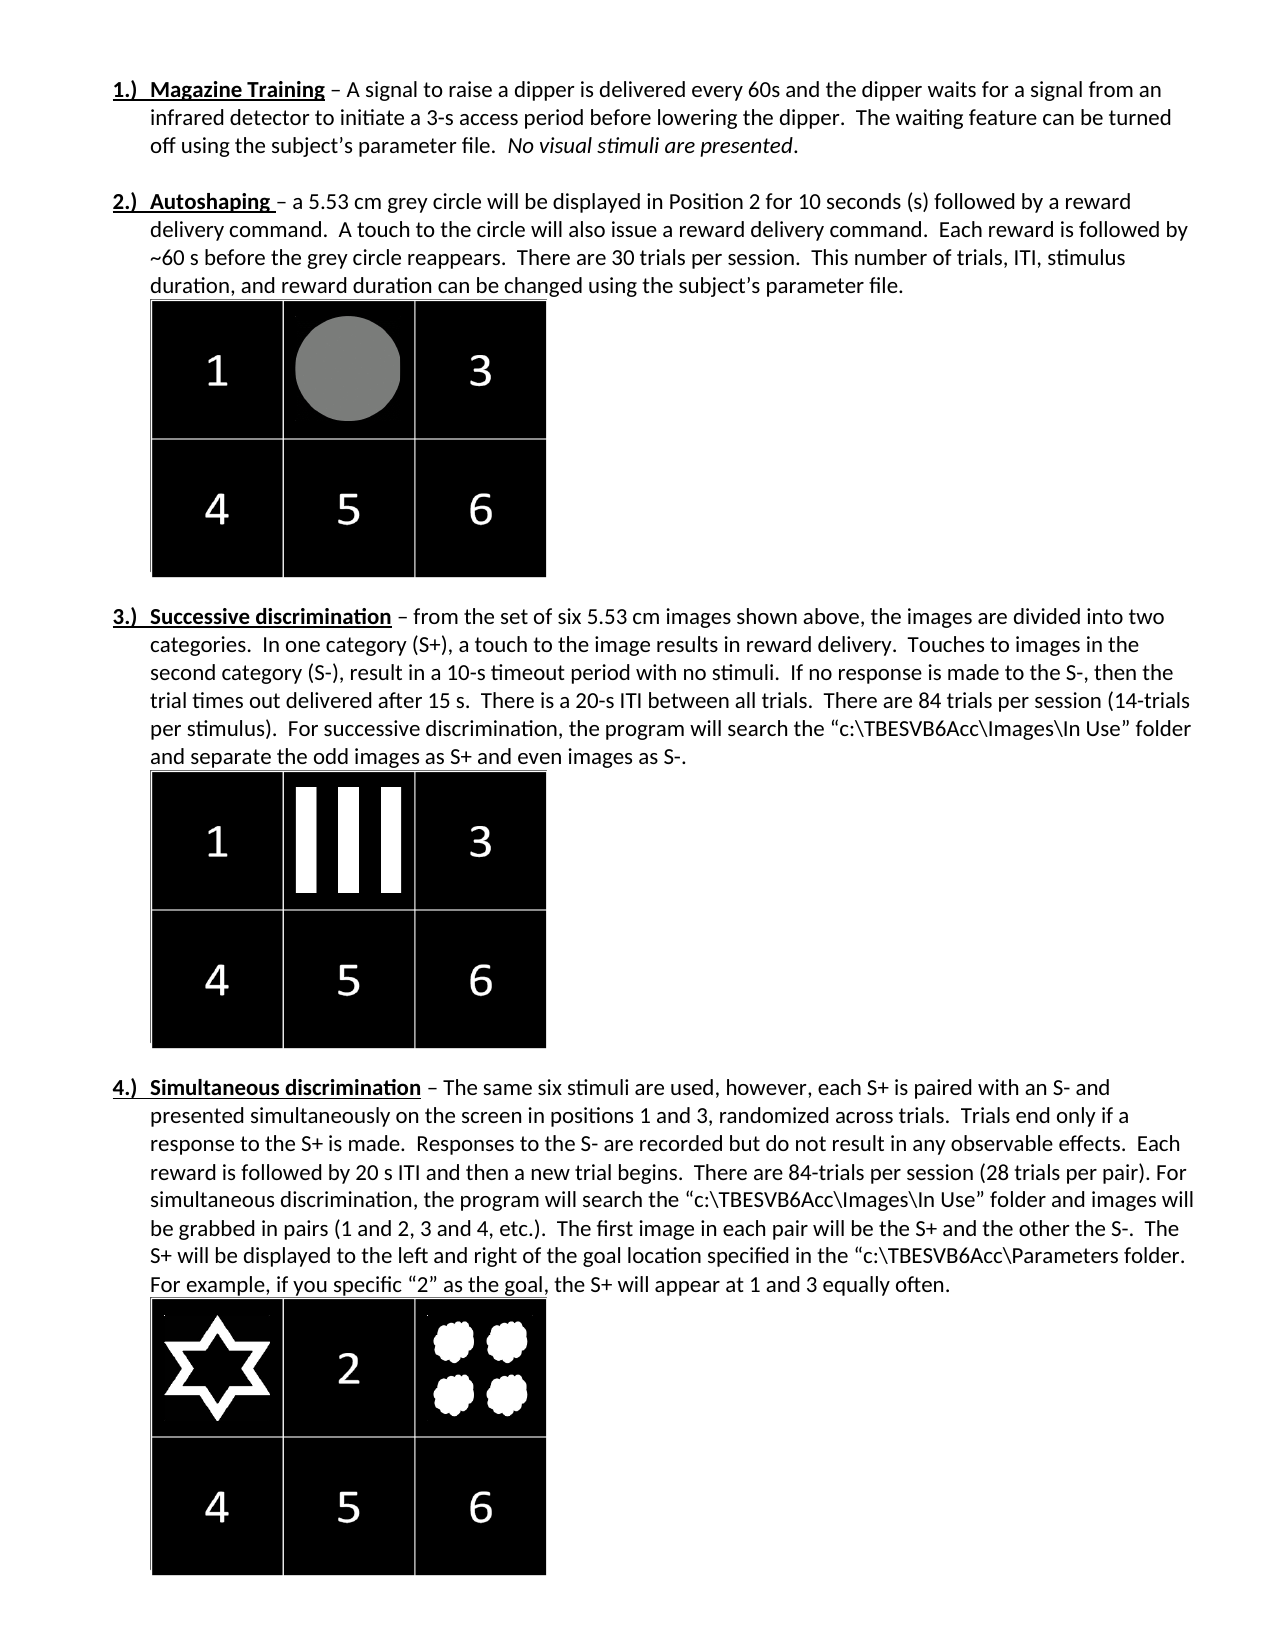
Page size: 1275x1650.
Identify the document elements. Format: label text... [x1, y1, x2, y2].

picture [150, 770, 547, 1049]
list Autoshaping – a 5.53 cm grey circle will be displayed in Position 2 for 10 seconds (s) followed by a reward delivery command. A touch to the circle will also issue a reward delivery command. Each reward is followed by ~60 s before the grey circle reappears. There are 30 trials per session. This number of trials, ITI, stimulus duration, and reward duration can be changed using the subject’s parameter file. [112, 187, 1200, 299]
picture [150, 1297, 547, 1576]
list Successive discrimination – from the set of six 5.53 cm images shown above, the images are divided into two categories. In one category (S+), a touch to the image results in reward delivery. Touches to images in the second category (S-), result in a 10-s timeout period with no stimuli. If no response is made to the S-, then the trial times out delivered after 15 s. There is a 20-s ITI between all trials. There are 84 trials per session (14-trials per stimulus). For successive discrimination, the program will search the “c:\TBESVB6Acc\Images\In Use” folder and separate the odd images as S+ and even images as S-. [112, 602, 1200, 770]
list Simultaneous discrimination – The same six stimuli are used, however, each S+ is paired with an S- and presented simultaneously on the screen in positions 1 and 3, randomized across trials. Trials end only if a response to the S+ is made. Responses to the S- are recorded but do not result in any observable effects. Each reward is followed by 20 s ITI and then a new trial begins. There are 84-trials per session (28 trials per pair). For simultaneous discrimination, the program will search the “c:\TBESVB6Acc\Images\In Use” folder and images will be grabbed in pairs (1 and 2, 3 and 4, etc.). The first image in each pair will be the S+ and the other the S-. The S+ will be displayed to the left and right of the goal location specified in the “c:\TBESVB6Acc\Parameters folder. For example, if you specific “2” as the goal, the S+ will appear at 1 and 3 equally often. [112, 1073, 1200, 1298]
list Magazine Training – A signal to raise a dipper is delivered every 60s and the dipper waits for a signal from an infrared detector to initiate a 3-s access period before lowering the dipper. The waiting feature can be turned off using the subject’s parameter file. No visual stimuli are presented. [112, 75, 1200, 159]
picture [150, 299, 547, 578]
